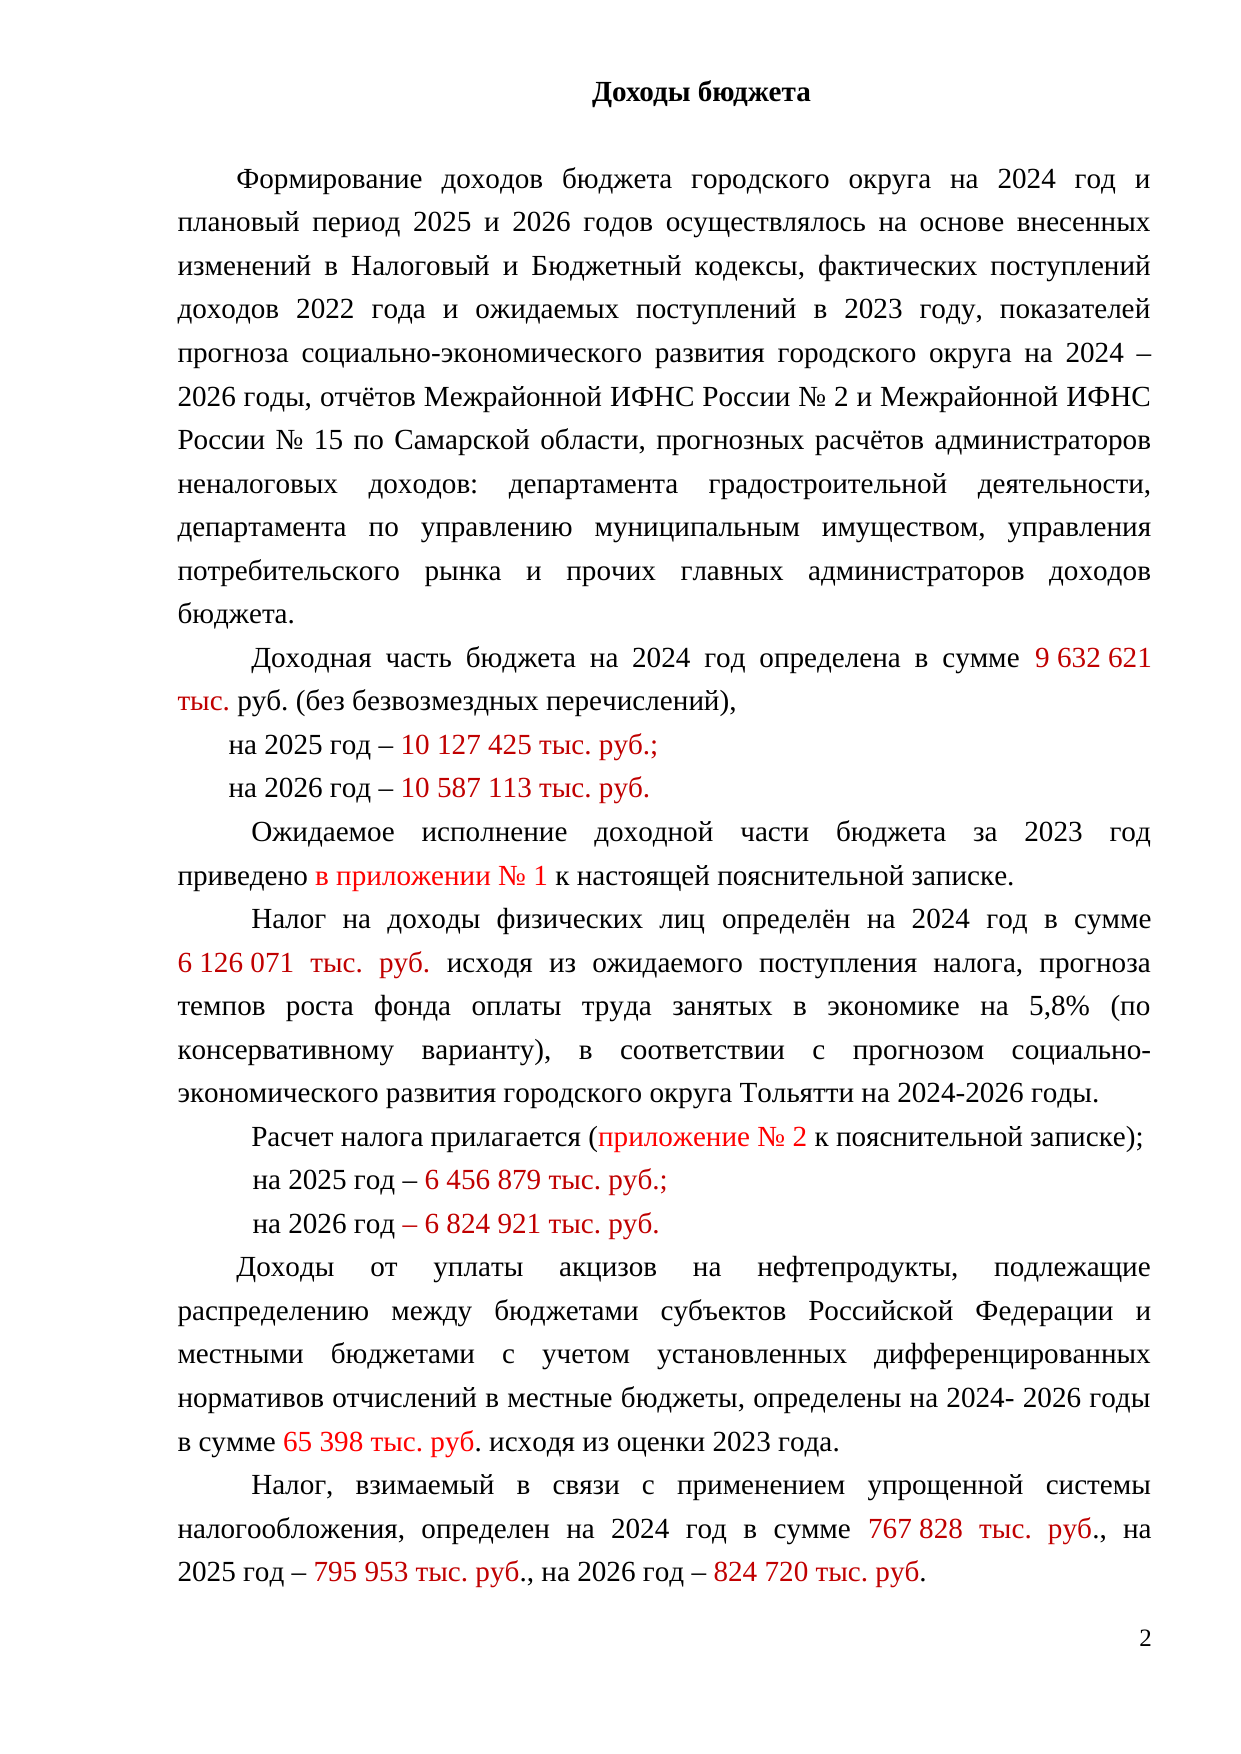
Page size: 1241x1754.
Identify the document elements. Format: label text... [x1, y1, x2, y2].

text на 2026 год – 10 587 113 тыс. руб. [177, 771, 1152, 804]
text Налог на доходы физических лиц определён на 2024 год в сумме 6 126 071 тыс. руб. исходя из ожидаемого поступления налога, прогноза темпов роста фонда оплаты труда занятых в экономике на 5,8% (по консервативному варианту), в соответствии с прогнозом социально-экономического развития городского округа Тольятти на 2024-2026 годы. [177, 901, 1152, 1109]
text Налог, взимаемый в связи с применением упрощенной системы налогообложения, определен на 2024 год в сумме 767 828 тыс. руб., на 2025 год – 795 953 тыс. руб., на 2026 год – 824 720 тыс. руб. [177, 1467, 1152, 1588]
text на 2025 год – 10 127 425 тыс. руб.; [177, 727, 1152, 761]
text на 2025 год – 6 456 879 тыс. руб.; [177, 1162, 1152, 1196]
text Доходы от уплаты акцизов на нефтепродукты, подлежащие распределению между бюджетами субъектов Российской Федерации и местными бюджетами с учетом установленных дифференцированных нормативов отчислений в местные бюджеты, определены на 2024- 2026 годы в сумме 65 398 тыс. руб. исходя из оценки 2023 года. [177, 1249, 1152, 1457]
text Доходы бюджета [177, 74, 1152, 107]
text Доходная часть бюджета на 2024 год определена в сумме 9 632 621 тыс. руб. (без безвозмездных перечислений), [177, 640, 1152, 717]
text Ожидаемое исполнение доходной части бюджета за 2023 год приведено в приложении № 1 к настоящей пояснительной записке. [177, 814, 1152, 891]
text Расчет налога прилагается (приложение № 2 к пояснительной записке); [177, 1119, 1152, 1152]
text на 2026 год – 6 824 921 тыс. руб. [177, 1206, 1152, 1239]
text Формирование доходов бюджета городского округа на 2024 год и плановый период 2025 и 2026 годов осуществлялось на основе внесенных изменений в Налоговый и Бюджетный кодексы, фактических поступлений доходов 2022 года и ожидаемых поступлений в 2023 году, показателей прогноза социально-экономического развития городского округа на 2024 – 2026 годы, отчётов Межрайонной ИФНС России № 2 и Межрайонной ИФНС России № 15 по Самарской области, прогнозных расчётов администраторов неналоговых доходов: департамента градостроительной деятельности, департамента по управлению муниципальным имуществом, управления потребительского рынка и прочих главных администраторов доходов бюджета. [177, 161, 1152, 630]
